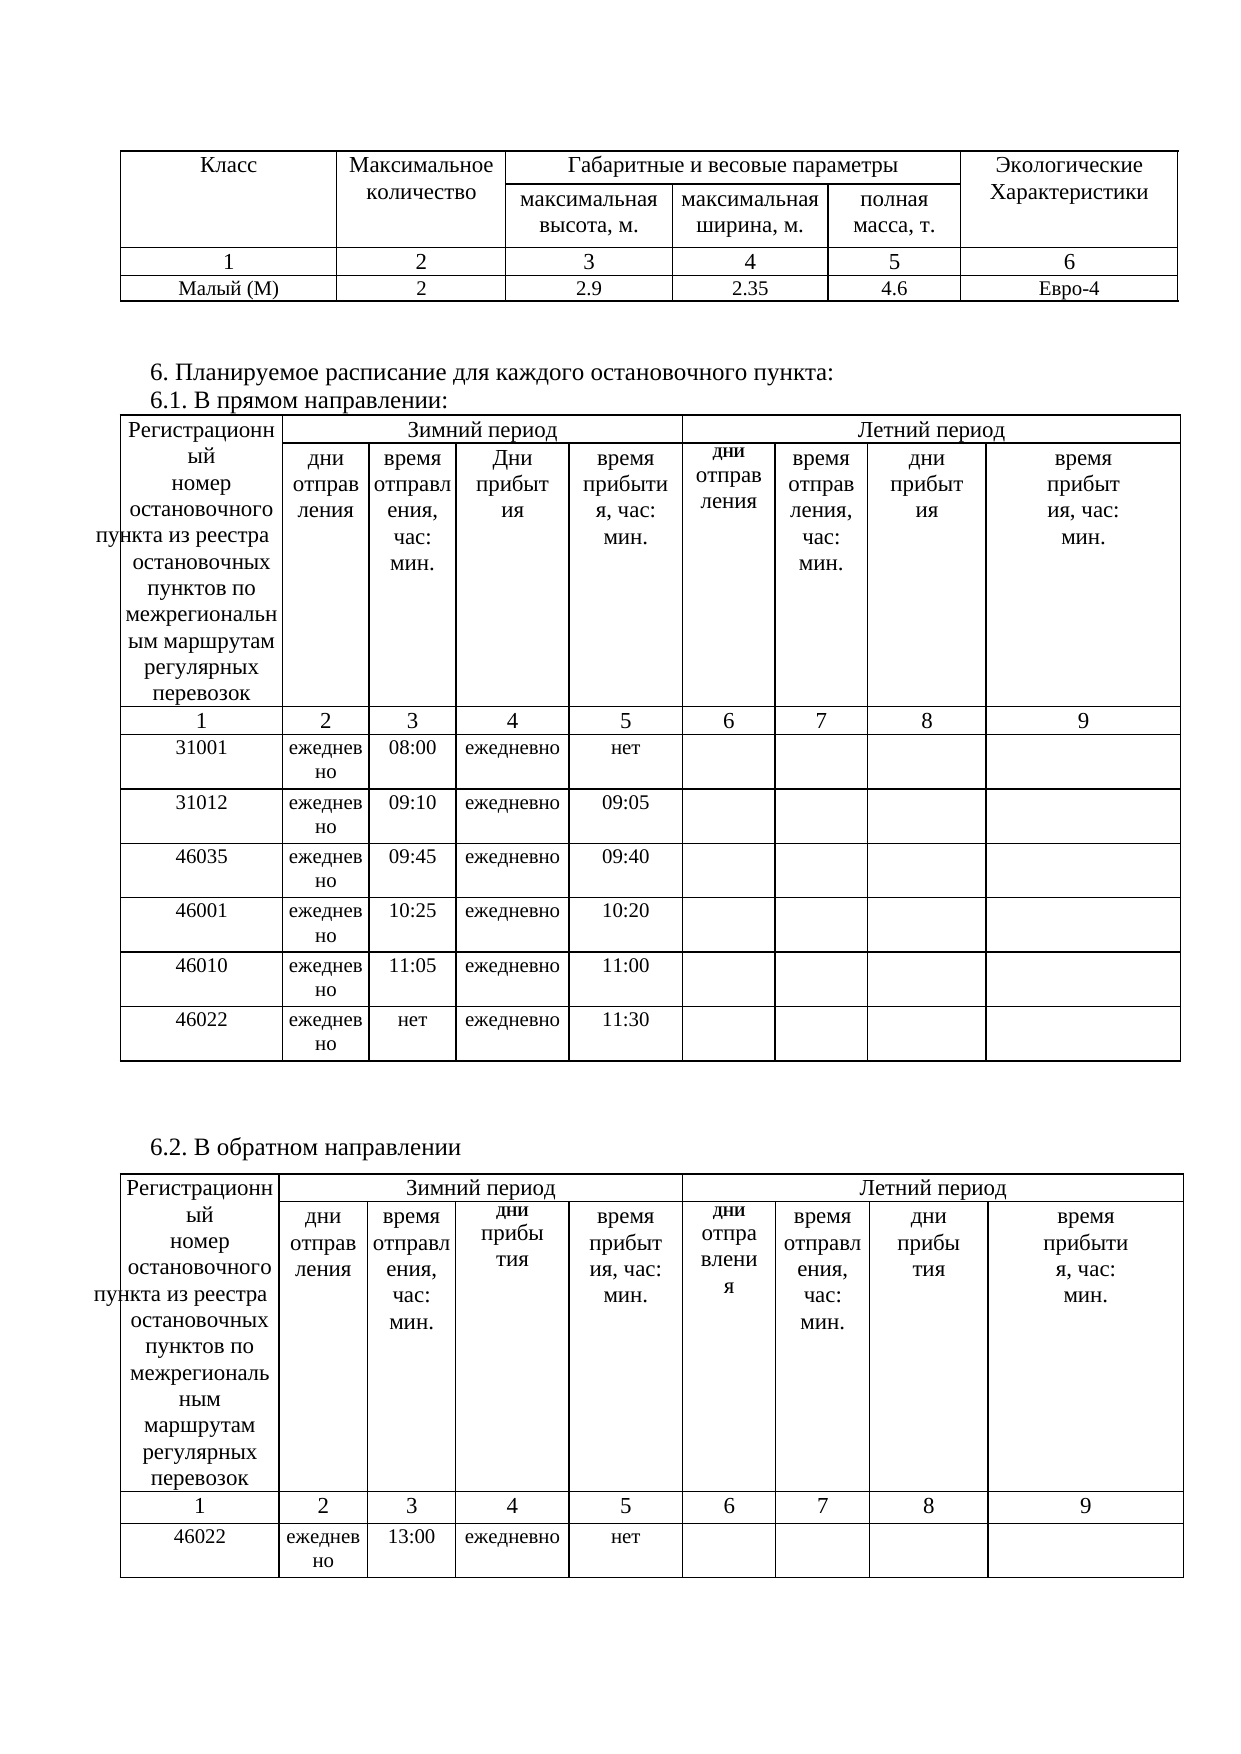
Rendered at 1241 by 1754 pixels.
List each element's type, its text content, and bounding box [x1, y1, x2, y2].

table_cell 09:10 [370, 790, 455, 842]
table_cell время отправл ения, час: мин. [776, 1202, 869, 1491]
table_cell [776, 1524, 869, 1577]
table_cell [987, 844, 1180, 897]
table_cell ежедневно [457, 953, 568, 1006]
table_cell ежедневно [280, 1524, 367, 1577]
table_cell 2.35 [673, 276, 827, 300]
table_cell 4 [457, 707, 568, 734]
table_cell время отправл ения, час: мин. [370, 444, 455, 706]
table_cell 2.9 [506, 276, 672, 300]
table_cell 4 [456, 1492, 568, 1522]
table_cell ежедневно [283, 844, 368, 897]
table_cell максимальная высота, м. [506, 185, 672, 247]
table_cell 9 [989, 1492, 1183, 1522]
table_cell 7 [776, 1492, 869, 1522]
table_header Летний период [683, 416, 1180, 442]
table_cell дни прибыт ия [868, 444, 985, 706]
table_cell 46022 [121, 1007, 282, 1060]
table_cell дни отправ ления [280, 1202, 367, 1491]
table_header Зимний период [283, 416, 682, 442]
table_cell 09:45 [370, 844, 455, 897]
table_cell [683, 1524, 775, 1577]
table_cell 10:20 [570, 898, 682, 951]
table_cell [868, 1007, 985, 1060]
table_cell [683, 790, 774, 842]
table_cell 08:00 [370, 735, 455, 788]
table_cell [868, 898, 985, 951]
table_cell 8 [870, 1492, 987, 1522]
table_cell ежедневно [457, 898, 568, 951]
table_header Зимний период [280, 1175, 682, 1201]
table_cell ежедневно [283, 953, 368, 1006]
table_cell время отправл ения, час: мин. [368, 1202, 455, 1491]
table_cell [868, 953, 985, 1006]
table_cell 09:40 [570, 844, 682, 897]
table_cell 3 [370, 707, 455, 734]
table_cell [987, 953, 1180, 1006]
table_cell ежедневно [457, 790, 568, 842]
table_cell [870, 1524, 987, 1577]
table_cell 2 [280, 1492, 367, 1522]
table_cell 6 [683, 707, 774, 734]
text 6.2. В обратном направлении [150, 1132, 1090, 1160]
table_cell 5 [829, 248, 960, 274]
table_header Регистрационный номер остановочного пункта из реестра остановочных пунктов по межрегиональным маршрутам регулярных перевозок [121, 416, 282, 706]
table_cell 8 [868, 707, 985, 734]
table_cell 3 [506, 248, 672, 274]
table_cell время прибыти я, час: мин. [570, 444, 682, 706]
table_cell время прибыт ия, час: мин. [570, 1202, 682, 1491]
table_cell 9 [987, 707, 1180, 734]
table_cell [683, 898, 774, 951]
table_cell [987, 790, 1180, 842]
table_cell дни отправ ления [283, 444, 368, 706]
table_cell ДНИ прибы тия [456, 1202, 568, 1491]
table_cell 10:25 [370, 898, 455, 951]
table_cell ежедневно [283, 898, 368, 951]
table_cell ежедневно [457, 1007, 568, 1060]
table_cell 11:00 [570, 953, 682, 1006]
table_cell 09:05 [570, 790, 682, 842]
table_cell 3 [368, 1492, 455, 1522]
table_cell 31001 [121, 735, 282, 788]
table_cell нет [570, 1524, 682, 1577]
table_cell 46035 [121, 844, 282, 897]
table_cell [868, 735, 985, 788]
table_cell время отправ ления, час: мин. [776, 444, 867, 706]
table_cell 4.6 [829, 276, 960, 300]
table_cell 5 [570, 707, 682, 734]
text 6.1. В прямом направлении: [150, 386, 1090, 414]
table_cell [868, 844, 985, 897]
table_cell Евро-4 [961, 276, 1177, 300]
table_header Максимальное количество [337, 152, 505, 247]
table_cell [987, 898, 1180, 951]
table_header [121, 1175, 278, 1491]
table_cell 46010 [121, 953, 282, 1006]
table_cell [987, 735, 1180, 788]
table_cell 2 [283, 707, 368, 734]
table_header Летний период [683, 1175, 1183, 1201]
table_cell нет [570, 735, 682, 788]
table_cell 13:00 [368, 1524, 455, 1577]
table_cell 11:05 [370, 953, 455, 1006]
table_header Класс [121, 152, 336, 247]
table_cell ежедневно [457, 844, 568, 897]
table_cell 4 [673, 248, 827, 274]
table_cell Малый (М) [121, 276, 336, 300]
table_cell 7 [776, 707, 867, 734]
table_cell [683, 1007, 774, 1060]
table_cell ежедневно [456, 1524, 568, 1577]
table_cell 1 [121, 248, 336, 274]
table_header Габаритные и весовые параметры [506, 152, 960, 183]
table_cell [683, 735, 774, 788]
table_cell [776, 735, 867, 788]
table_cell [776, 1007, 867, 1060]
table_header Экологические Характеристики [961, 152, 1177, 247]
table_cell дни прибы тия [870, 1202, 987, 1491]
table_cell Дни прибыт ия [457, 444, 568, 706]
table_cell ежедневно [283, 1007, 368, 1060]
text 6. Планируемое расписание для каждого остановочного пункта: [150, 357, 1090, 386]
table_cell [776, 953, 867, 1006]
table_cell 6 [683, 1492, 775, 1522]
table_cell максимальная ширина, м. [673, 185, 827, 247]
table_cell [776, 844, 867, 897]
table_cell ДНИ отпра влени я [683, 1202, 775, 1491]
table_cell ежедневно [283, 735, 368, 788]
table_cell [683, 953, 774, 1006]
table_cell время прибыт ия, час: мин. [987, 444, 1180, 706]
table_cell нет [370, 1007, 455, 1060]
table_cell ежедневно [457, 735, 568, 788]
table_cell 2 [337, 276, 505, 300]
table_cell 6 [961, 248, 1177, 274]
table_cell 5 [570, 1492, 682, 1522]
table_cell 1 [121, 1492, 278, 1522]
table_cell 46001 [121, 898, 282, 951]
table_cell 11:30 [570, 1007, 682, 1060]
table_cell ежедневно [283, 790, 368, 842]
table_cell [868, 790, 985, 842]
table_cell 31012 [121, 790, 282, 842]
table_cell [683, 844, 774, 897]
table_cell 1 [121, 707, 282, 734]
table_cell [989, 1524, 1183, 1577]
table_cell 2 [337, 248, 505, 274]
table_cell 46022 [121, 1524, 278, 1577]
table_cell время прибыти я, час: мин. [989, 1202, 1183, 1491]
table_cell [776, 898, 867, 951]
table_cell полная масса, т. [829, 185, 960, 247]
table_cell [776, 790, 867, 842]
table_cell ДНИ отправ ления [683, 444, 774, 706]
table_cell [987, 1007, 1180, 1060]
